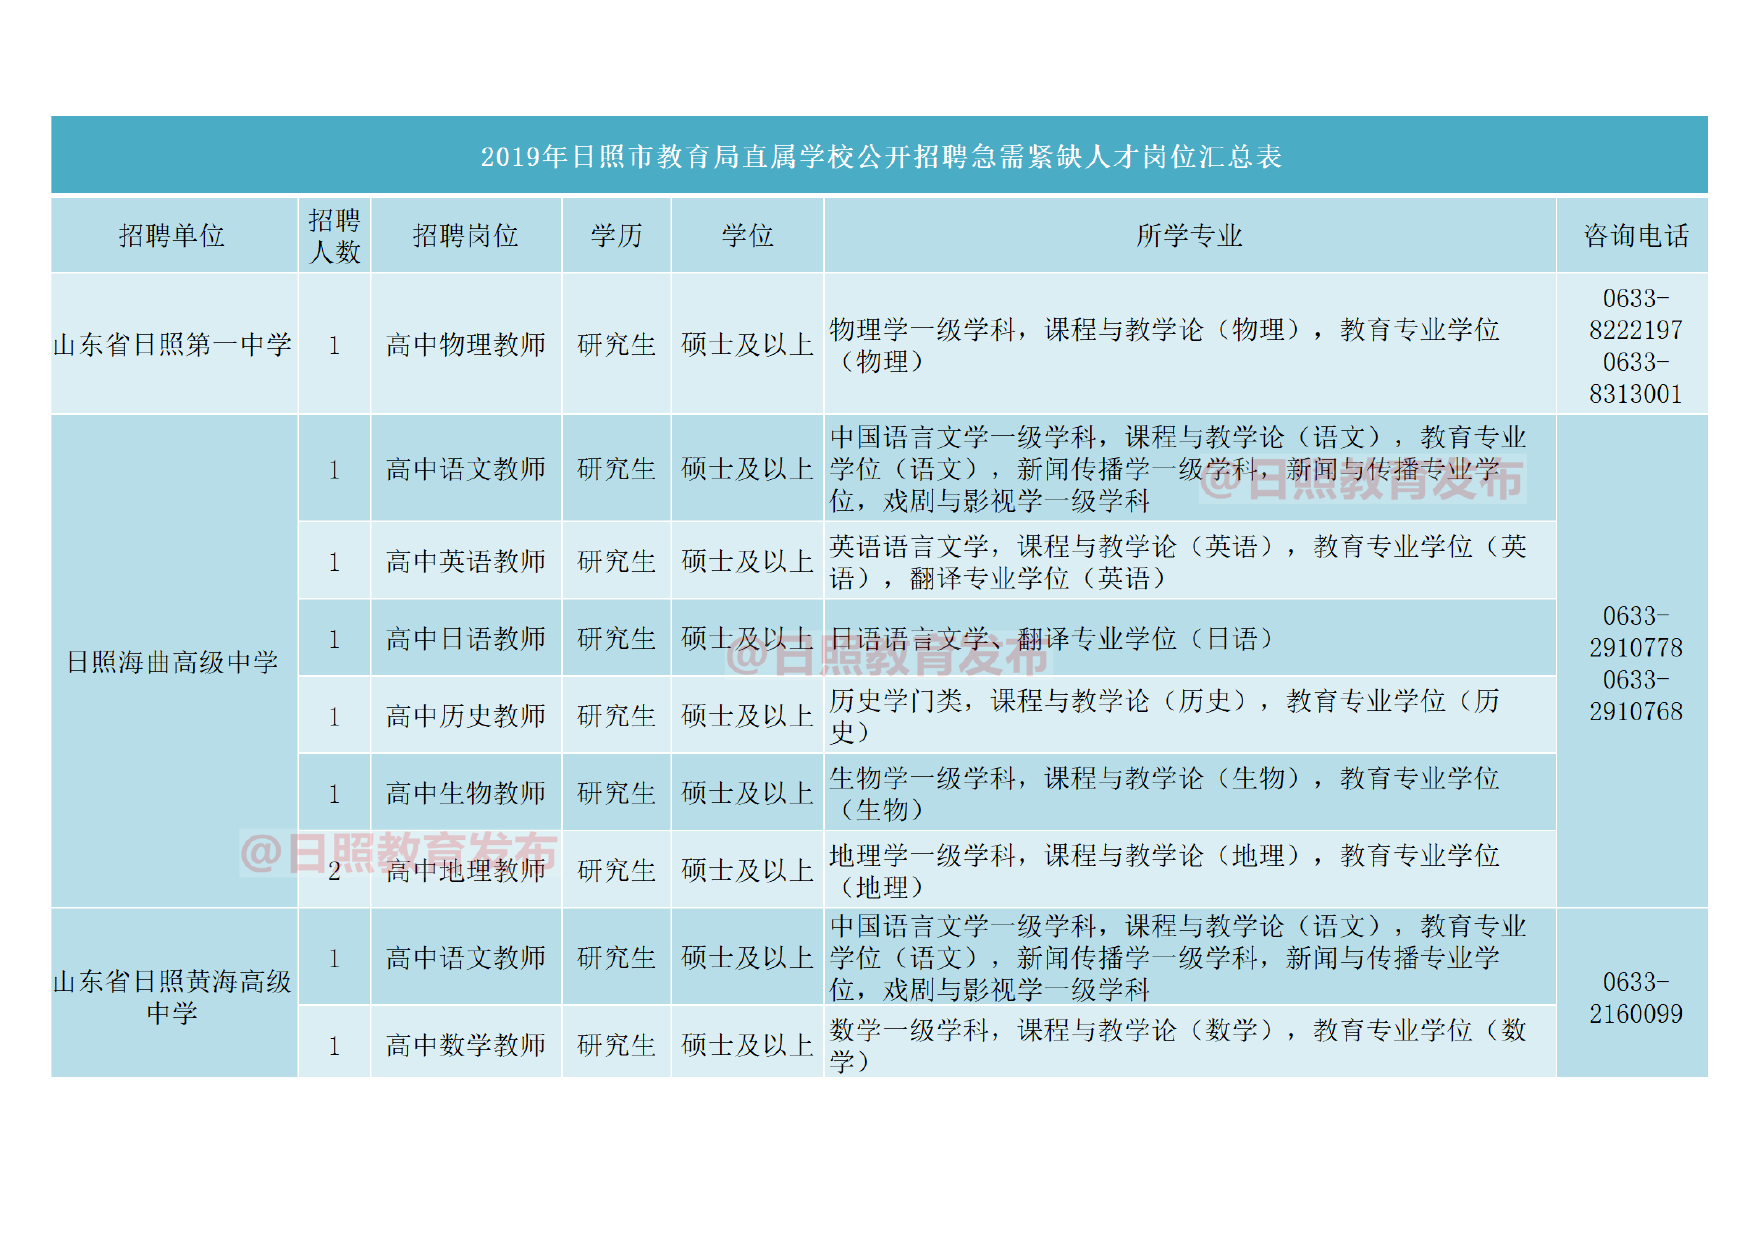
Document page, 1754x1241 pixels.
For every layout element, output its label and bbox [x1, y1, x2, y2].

picture [51, 116, 1708, 1077]
